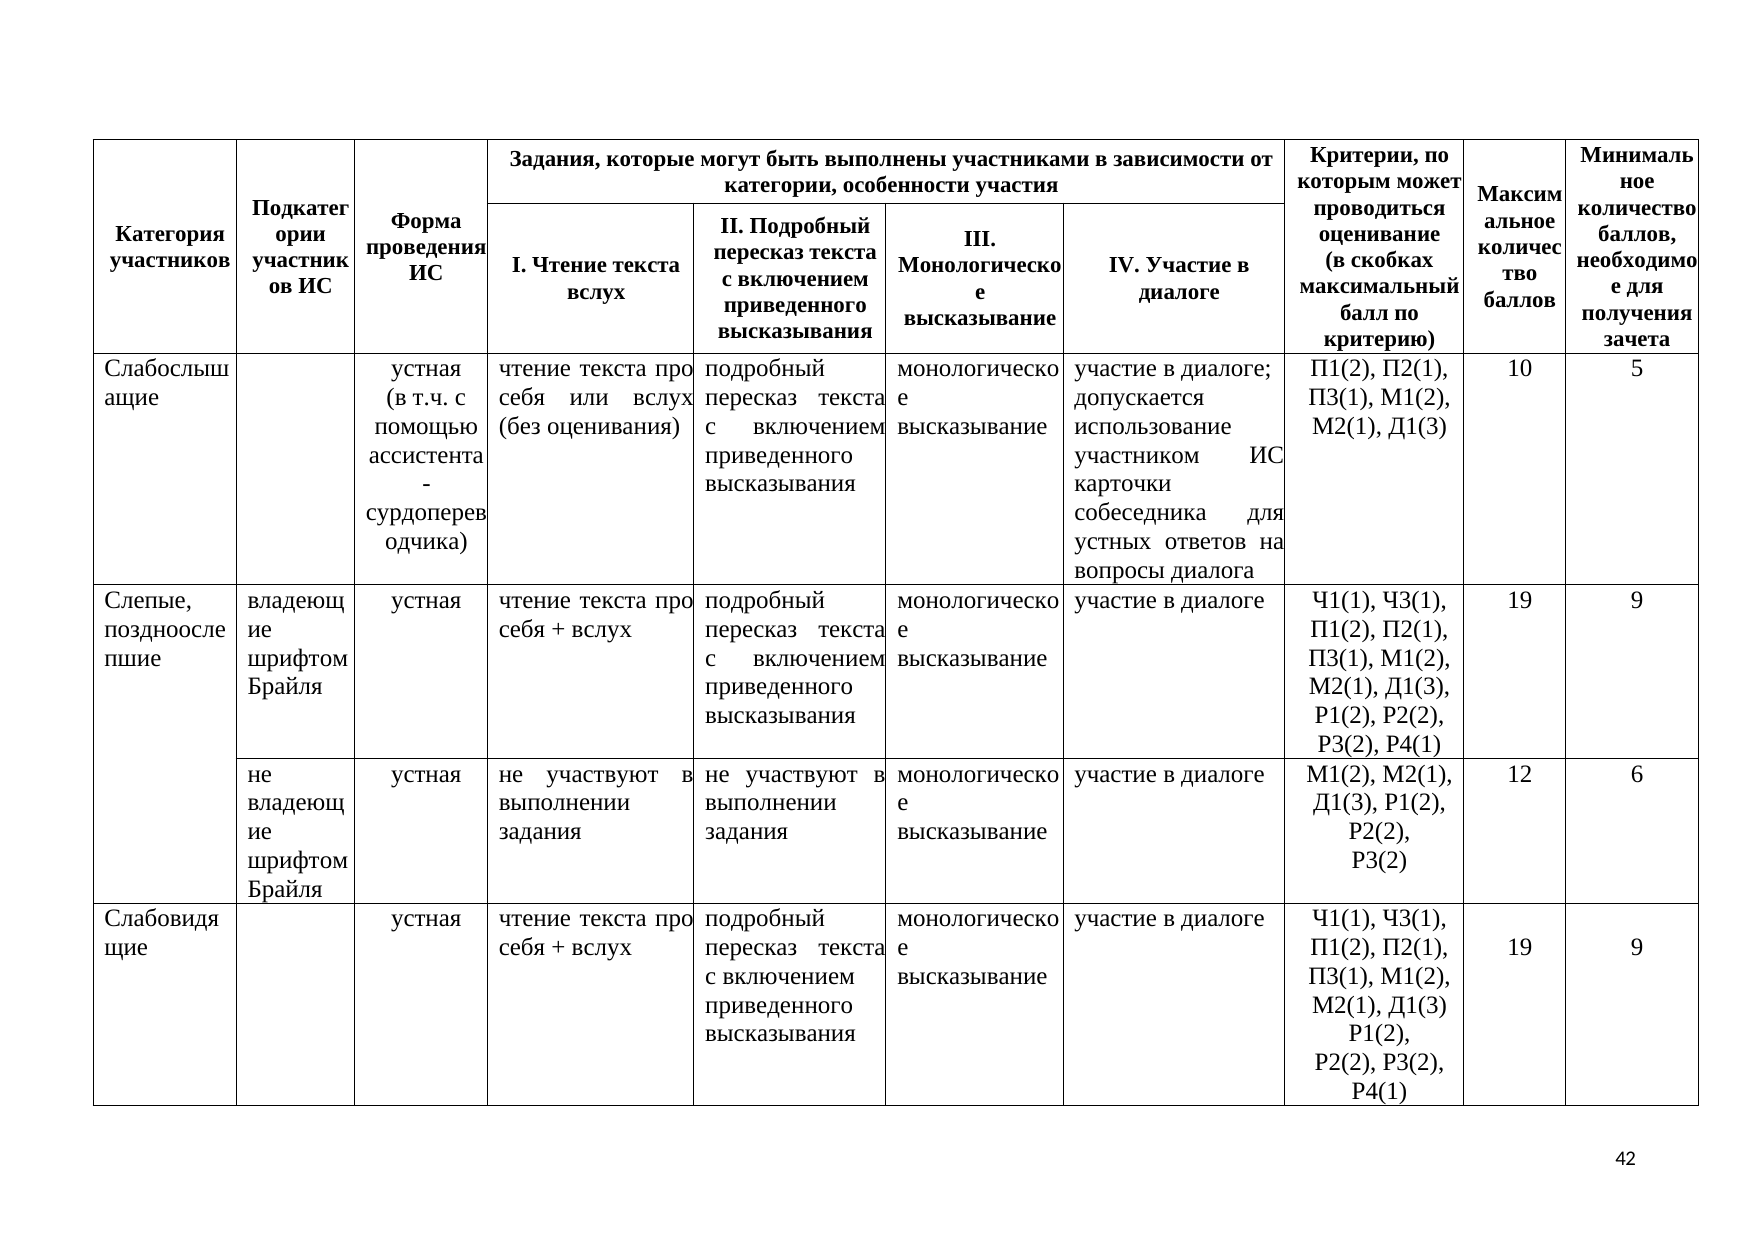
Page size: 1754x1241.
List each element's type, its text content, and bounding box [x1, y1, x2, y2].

table_cell I. Чтение текста вслух [488, 204, 693, 352]
table_cell [237, 354, 354, 584]
table_header Подкатегории участников ИС [237, 140, 354, 352]
table_cell III. Монологическое высказывание [886, 204, 1063, 352]
table_cell чтение текста про себя + вслух [488, 904, 693, 1105]
table_cell Ч1(1), Ч3(1), П1(2), П2(1), П3(1), М1(2), М2(1), Д1(3), Р1(2), Р2(2), Р3(2), Р4(1) [1285, 585, 1463, 758]
table_cell участие в диалоге [1064, 759, 1284, 902]
table_cell Слабослышащие [94, 354, 236, 584]
table_cell 12 [1464, 759, 1565, 902]
table_cell 5 [1566, 354, 1698, 584]
table_header Форма проведения ИС [355, 140, 487, 352]
table_cell [237, 904, 354, 1105]
table_cell 9 [1566, 585, 1698, 758]
table_cell участие в диалоге; допускается использование участником ИС карточки собеседника для устных ответов на вопросы диалога [1064, 354, 1284, 584]
table_cell монологическое высказывание [886, 759, 1063, 902]
table_cell IV. Участие в диалоге [1064, 204, 1284, 352]
table_cell 6 [1566, 759, 1698, 902]
table_cell чтение текста про себя + вслух [488, 585, 693, 758]
table_cell чтение текста про себя или вслух (без оценивания) [488, 354, 693, 584]
table_cell монологическое высказывание [886, 904, 1063, 1105]
table_cell 19 [1464, 904, 1565, 1105]
table_cell монологическое высказывание [886, 585, 1063, 758]
table_cell подробный пересказ текста с включением приведенного высказывания [694, 354, 885, 584]
table_header Задания, которые могут быть выполнены участниками в зависимости от категории, особенности участия [488, 140, 1284, 202]
table_header Категория участников [94, 140, 236, 352]
table_cell П1(2), П2(1), П3(1), М1(2), М2(1), Д1(3) [1285, 354, 1463, 584]
table_cell II. Подробный пересказ текста с включением приведенного высказывания [694, 204, 885, 352]
table_cell 9 [1566, 904, 1698, 1105]
table_cell устная [355, 904, 487, 1105]
table_cell участие в диалоге [1064, 585, 1284, 758]
table_cell не владеющие шрифтом Брайля [237, 759, 354, 902]
table_cell не участвуют в выполнении задания [694, 759, 885, 902]
table_header Минимальное количество баллов, необходимое для получения зачета [1566, 140, 1698, 352]
table_cell 10 [1464, 354, 1565, 584]
table_cell устная [355, 759, 487, 902]
table_cell участие в диалоге [1064, 904, 1284, 1105]
table_cell подробный пересказ текста с включением приведенного высказывания [694, 904, 885, 1105]
table_cell 19 [1464, 585, 1565, 758]
table_header Критерии, по которым может проводиться оценивание (в скобках максимальный балл по критерию) [1285, 140, 1463, 352]
table_cell подробный пересказ текста с включением приведенного высказывания [694, 585, 885, 758]
table_cell устная [355, 585, 487, 758]
table_cell монологическое высказывание [886, 354, 1063, 584]
table_cell устная (в т.ч. с помощью ассистента- сурдопереводчика) [355, 354, 487, 584]
table_header Максимальное количество баллов [1464, 140, 1565, 352]
table_cell Ч1(1), Ч3(1), П1(2), П2(1), П3(1), М1(2), М2(1), Д1(3) Р1(2), Р2(2), Р3(2), Р4(1) [1285, 904, 1463, 1105]
table_cell М1(2), М2(1), Д1(3), Р1(2), Р2(2), Р3(2) [1285, 759, 1463, 902]
table_cell Слабовидящие [94, 904, 236, 1105]
table_cell Слепые, поздноослепшие [94, 585, 236, 902]
table_cell владеющие шрифтом Брайля [237, 585, 354, 758]
table_cell не участвуют в выполнении задания [488, 759, 693, 902]
